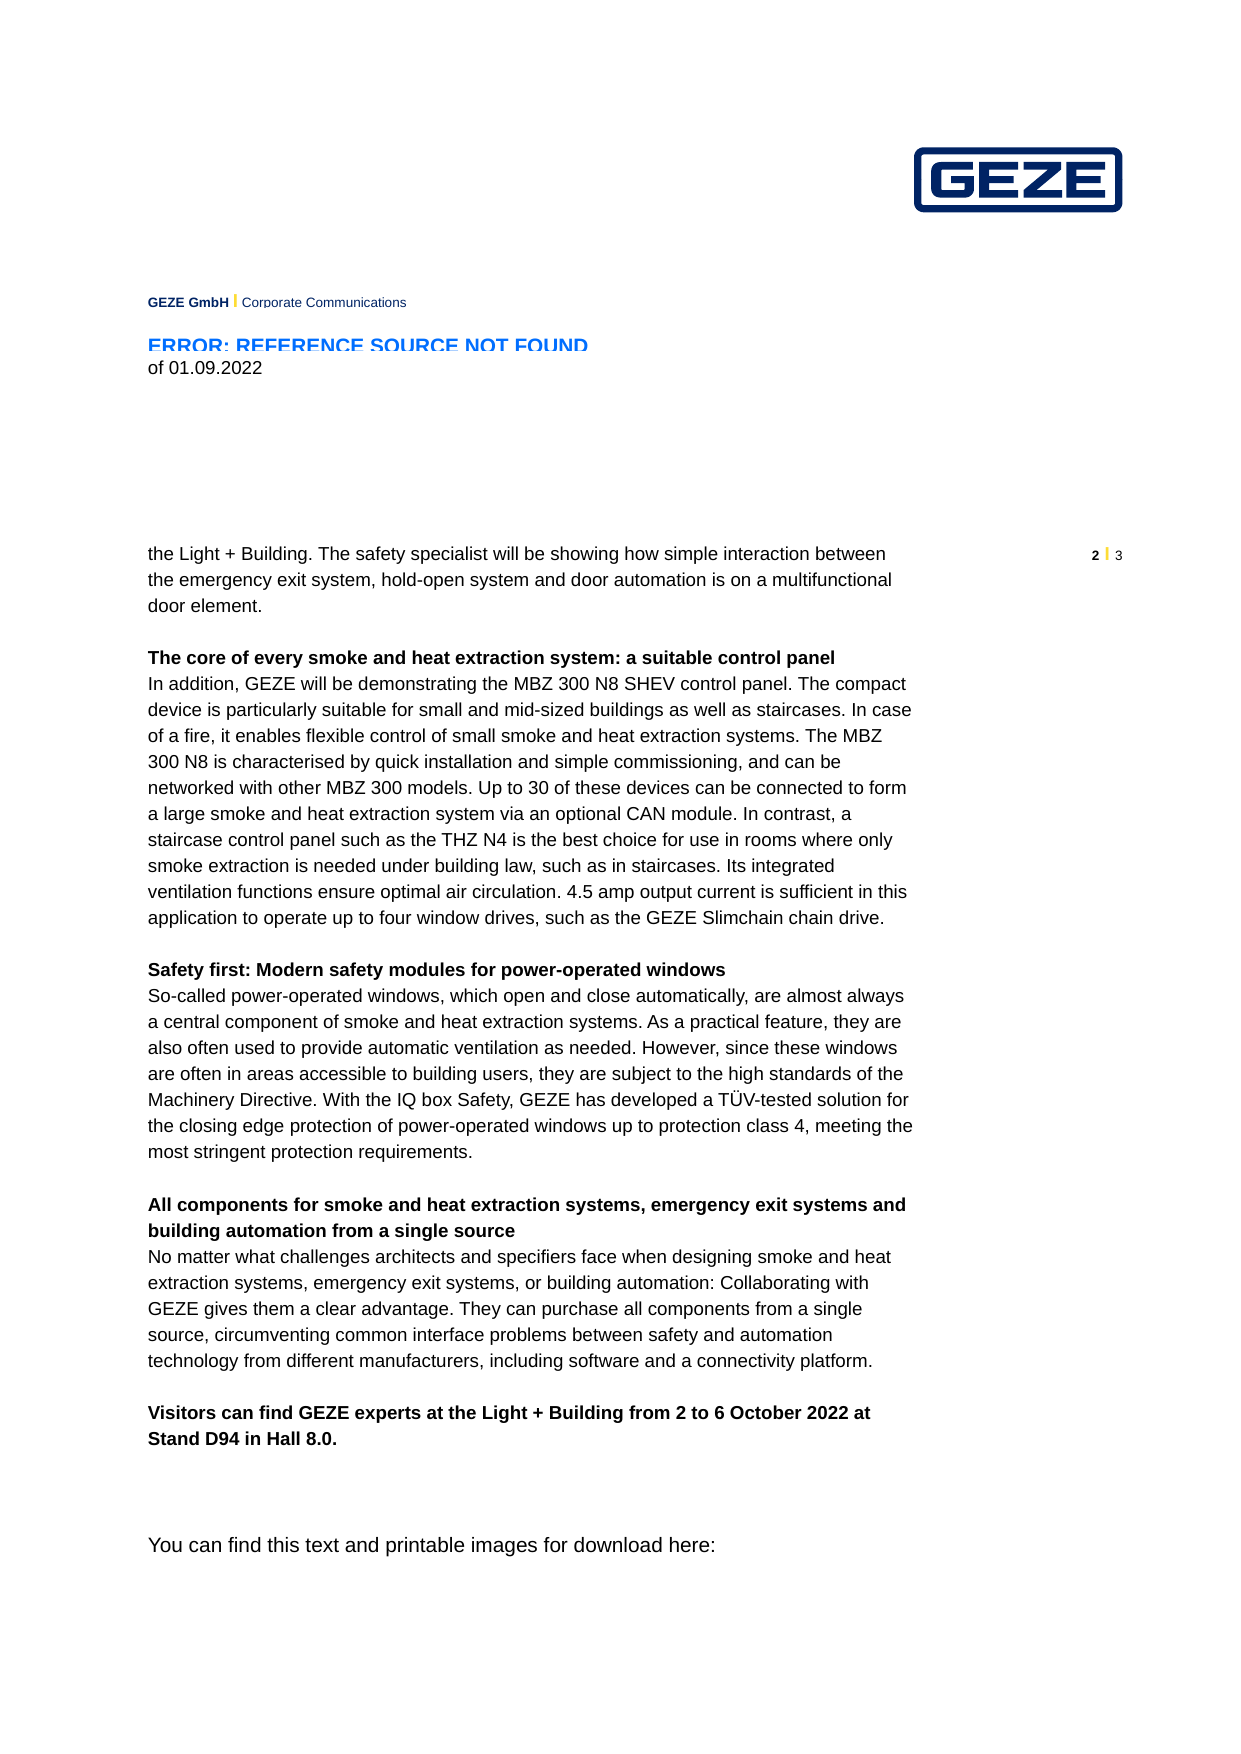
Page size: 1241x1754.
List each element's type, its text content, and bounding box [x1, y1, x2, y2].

text Visitors can find GEZE experts at the Light + Building from 2 to 6 October 2022 at Stand D94 in Hall 8.0. [148, 1397, 915, 1449]
text So-called power-operated windows, which open and close automatically, are almost always a central component of smoke and heat extraction systems. As a practical feature, they are also often used to provide automatic ventilation as needed. However, since these windows are often in areas accessible to building users, they are subject to the high standards of the Machinery Directive. With the IQ box Safety, GEZE has developed a TÜV-tested solution for the closing edge protection of power-operated windows up to protection class 4, meeting the most stringent protection requirements. [148, 981, 915, 1163]
subtitle Safety first: Modern safety modules for power-operated windows [148, 954, 915, 981]
text In addition, GEZE will be demonstrating the MBZ 300 N8 SHEV control panel. The compact device is particularly suitable for small and mid-sized buildings as well as staircases. In case of a fire, it enables flexible control of small smoke and heat extraction systems. The MBZ 300 N8 is characterised by quick installation and simple commissioning, and can be networked with other MBZ 300 models. Up to 30 of these devices can be connected to form a large smoke and heat extraction system via an optional CAN module. In contrast, a staircase control panel such as the THZ N4 is the best choice for use in rooms where only smoke extraction is needed under building law, such as in staircases. Its integrated ventilation functions ensure optimal air circulation. 4.5 amp output current is sufficient in this application to operate up to four window drives, such as the GEZE Slimchain chain drive. [148, 668, 915, 928]
subtitle All components for smoke and heat extraction systems, emergency exit systems and building automation from a single source [148, 1189, 915, 1241]
text No matter what challenges architects and specifiers face when designing smoke and heat extraction systems, emergency exit systems, or building automation: Collaborating with GEZE gives them a clear advantage. They can purchase all components from a single source, circumventing common interface problems between safety and automation technology from different manufacturers, including software and a connectivity platform. [148, 1241, 915, 1371]
text In addition to clever and reliable networking, the right individual components are needed to ensure that the smoke and heat extraction system and emergency exit system can work together optimally. GEZE is demonstrating which components belong in a secure system at the Light + Building. The safety specialist will be showing how simple interaction between the emergency exit system, hold-open system and door automation is on a multifunctional door element. [148, 538, 915, 616]
text You can find this text and printable images for download here: [148, 1527, 915, 1557]
subtitle The core of every smoke and heat extraction system: a suitable control panel [148, 642, 915, 668]
